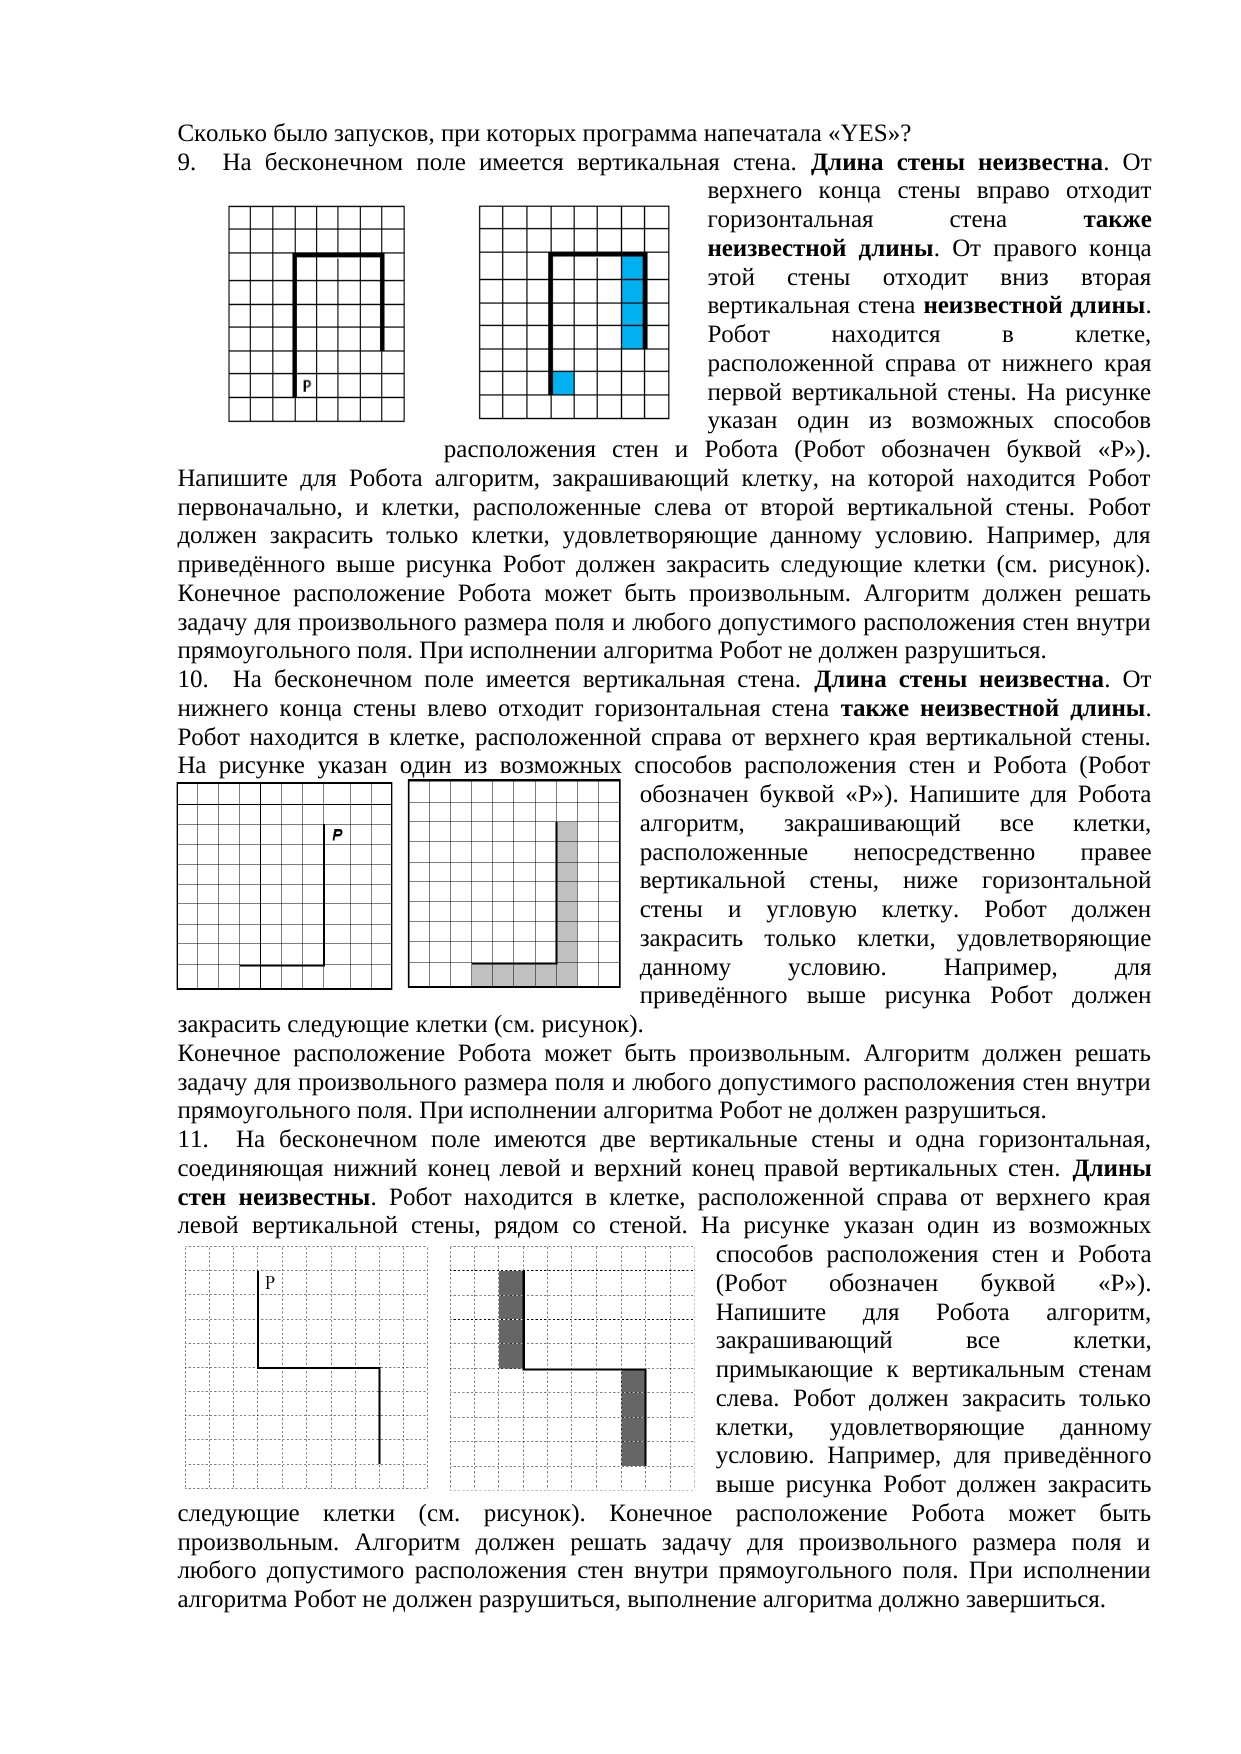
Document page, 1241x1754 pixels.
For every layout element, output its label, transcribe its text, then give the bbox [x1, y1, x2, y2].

text 9. На бесконечном поле имеется вертикальная стена. Длина стены неизвестна. От верхнего конца стены вправо отходит горизонтальная стена также неизвестной длины. От правого конца этой стены отходит вниз вторая вертикальная стена неизвестной длины. Робот находится в клетке, расположенной справа от нижнего края первой вертикальной стены. На рисунке указан один из возможных способов расположения стен и Робота (Робот обозначен буквой «Р»). Напишите для Робота алгоритм, закрашивающий клетку, на которой находится Робот первоначально, и клетки, расположенные слева от второй вертикальной стены. Робот должен закрасить только клетки, удовлетворяющие данному условию. Например, для приведённого выше рисунка Робот должен закрасить следующие клетки (см. рисунок). Конечное расположение Робота может быть произвольным. Алгоритм должен решать задачу для произвольного размера поля и любого допустимого расположения стен внутри прямоугольного поля. При исполнении алгоритма Робот не должен разрушиться. [177, 147, 1152, 664]
text Конечное расположение Робота может быть произвольным. Алгоритм должен решать задачу для произвольного размера поля и любого допустимого расположения стен внутри прямоугольного поля. При исполнении алгоритма Робот не должен разрушиться. [177, 1038, 1152, 1124]
picture [176, 782, 393, 990]
text 10. На бесконечном поле имеется вертикальная стена. Длина стены неизвестна. От нижнего конца стены влево отходит горизонтальная стена также неизвестной длины. Робот находится в клетке, расположенной справа от верхнего края вертикальной стены. На рисунке указан один из возможных способов расположения стен и Робота (Робот обозначен буквой «Р»). Напишите для Робота алгоритм, закрашивающий все клетки, расположенные непосредственно правее вертикальной стены, ниже горизонтальной стены и угловую клетку. Робот должен закрасить только клетки, удовлетворяющие данному условию. Например, для приведённого выше рисунка Робот должен закрасить следующие клетки (см. рисунок). [177, 664, 1152, 1038]
picture [448, 1243, 697, 1492]
text Сколько было запусков, при которых программа напечатала «YES»? [177, 118, 1152, 147]
picture [407, 779, 621, 988]
picture [182, 1243, 430, 1491]
picture [220, 196, 426, 444]
picture [444, 196, 689, 434]
